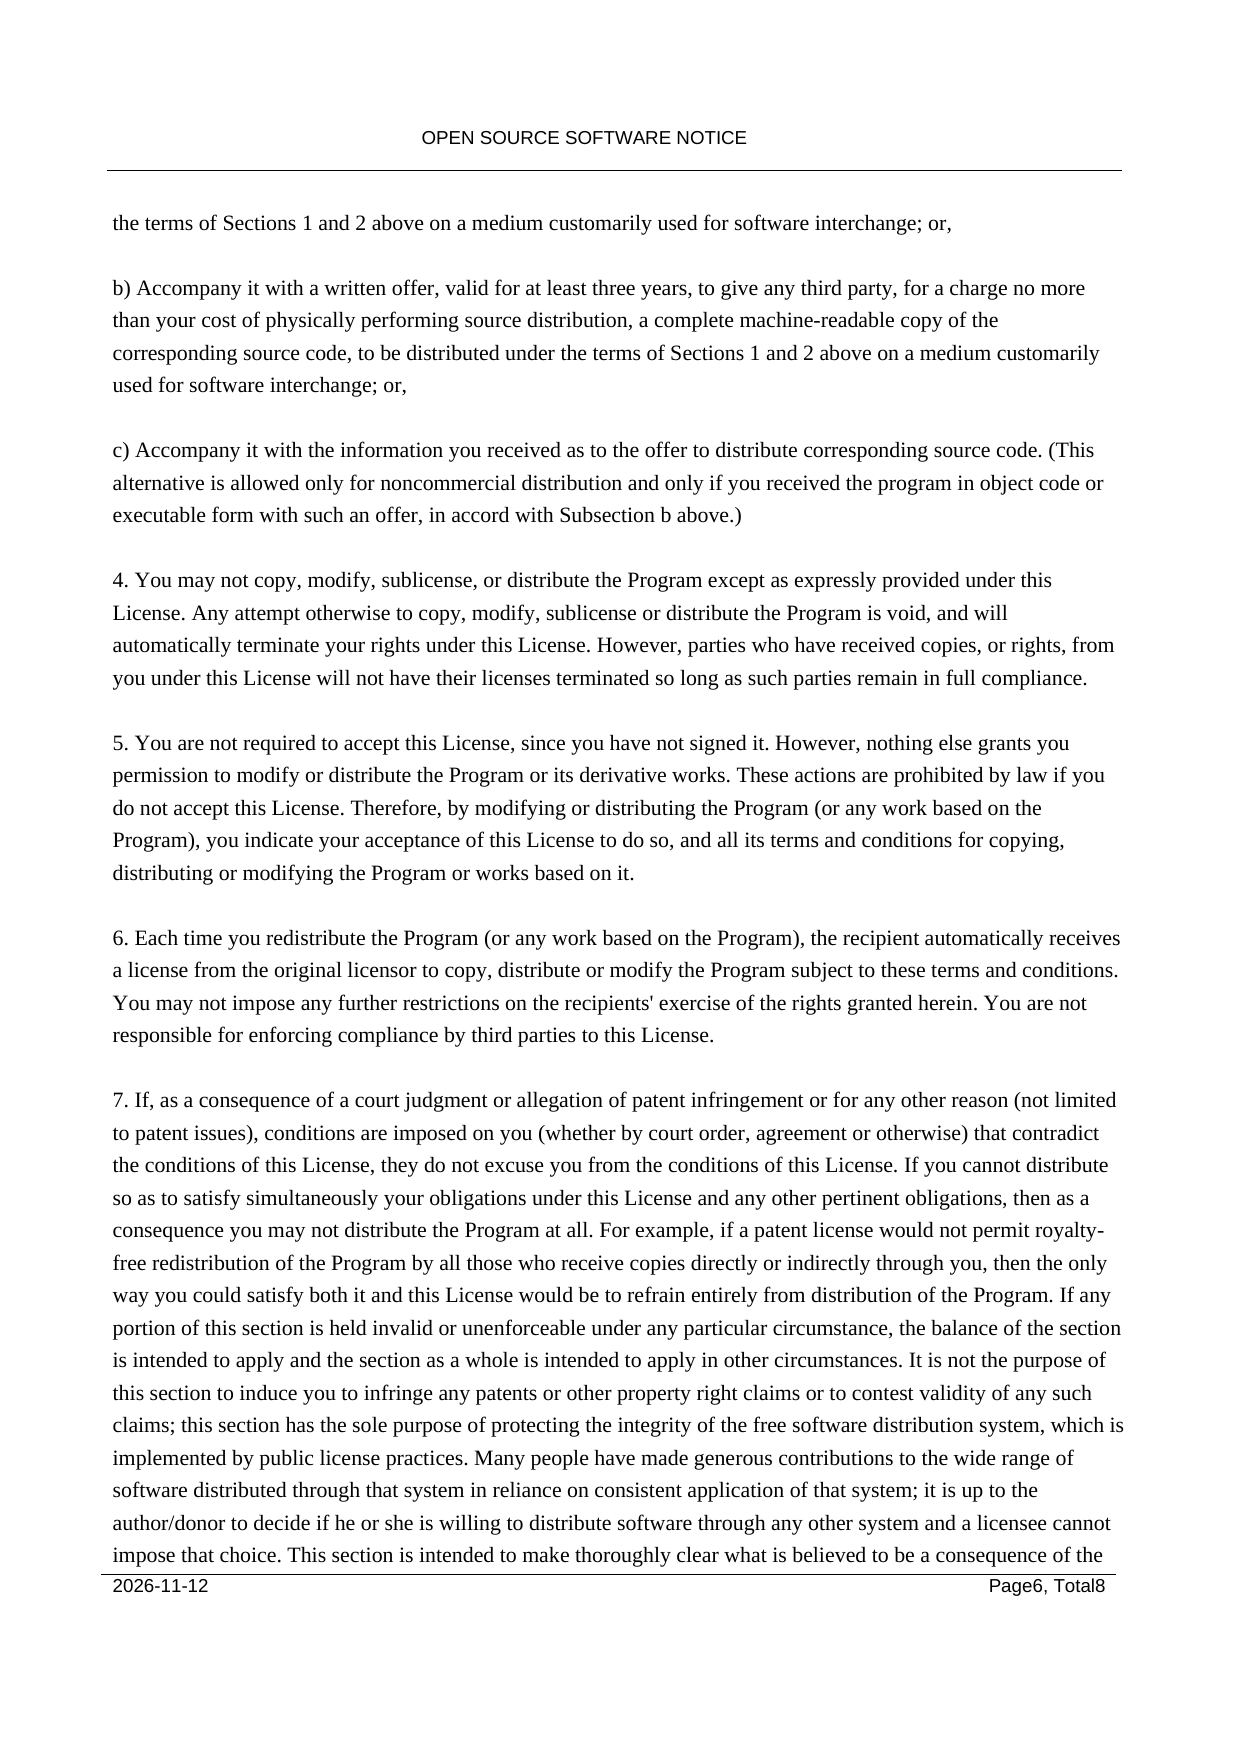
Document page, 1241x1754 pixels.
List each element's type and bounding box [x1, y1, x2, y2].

text [112, 206, 1128, 1571]
